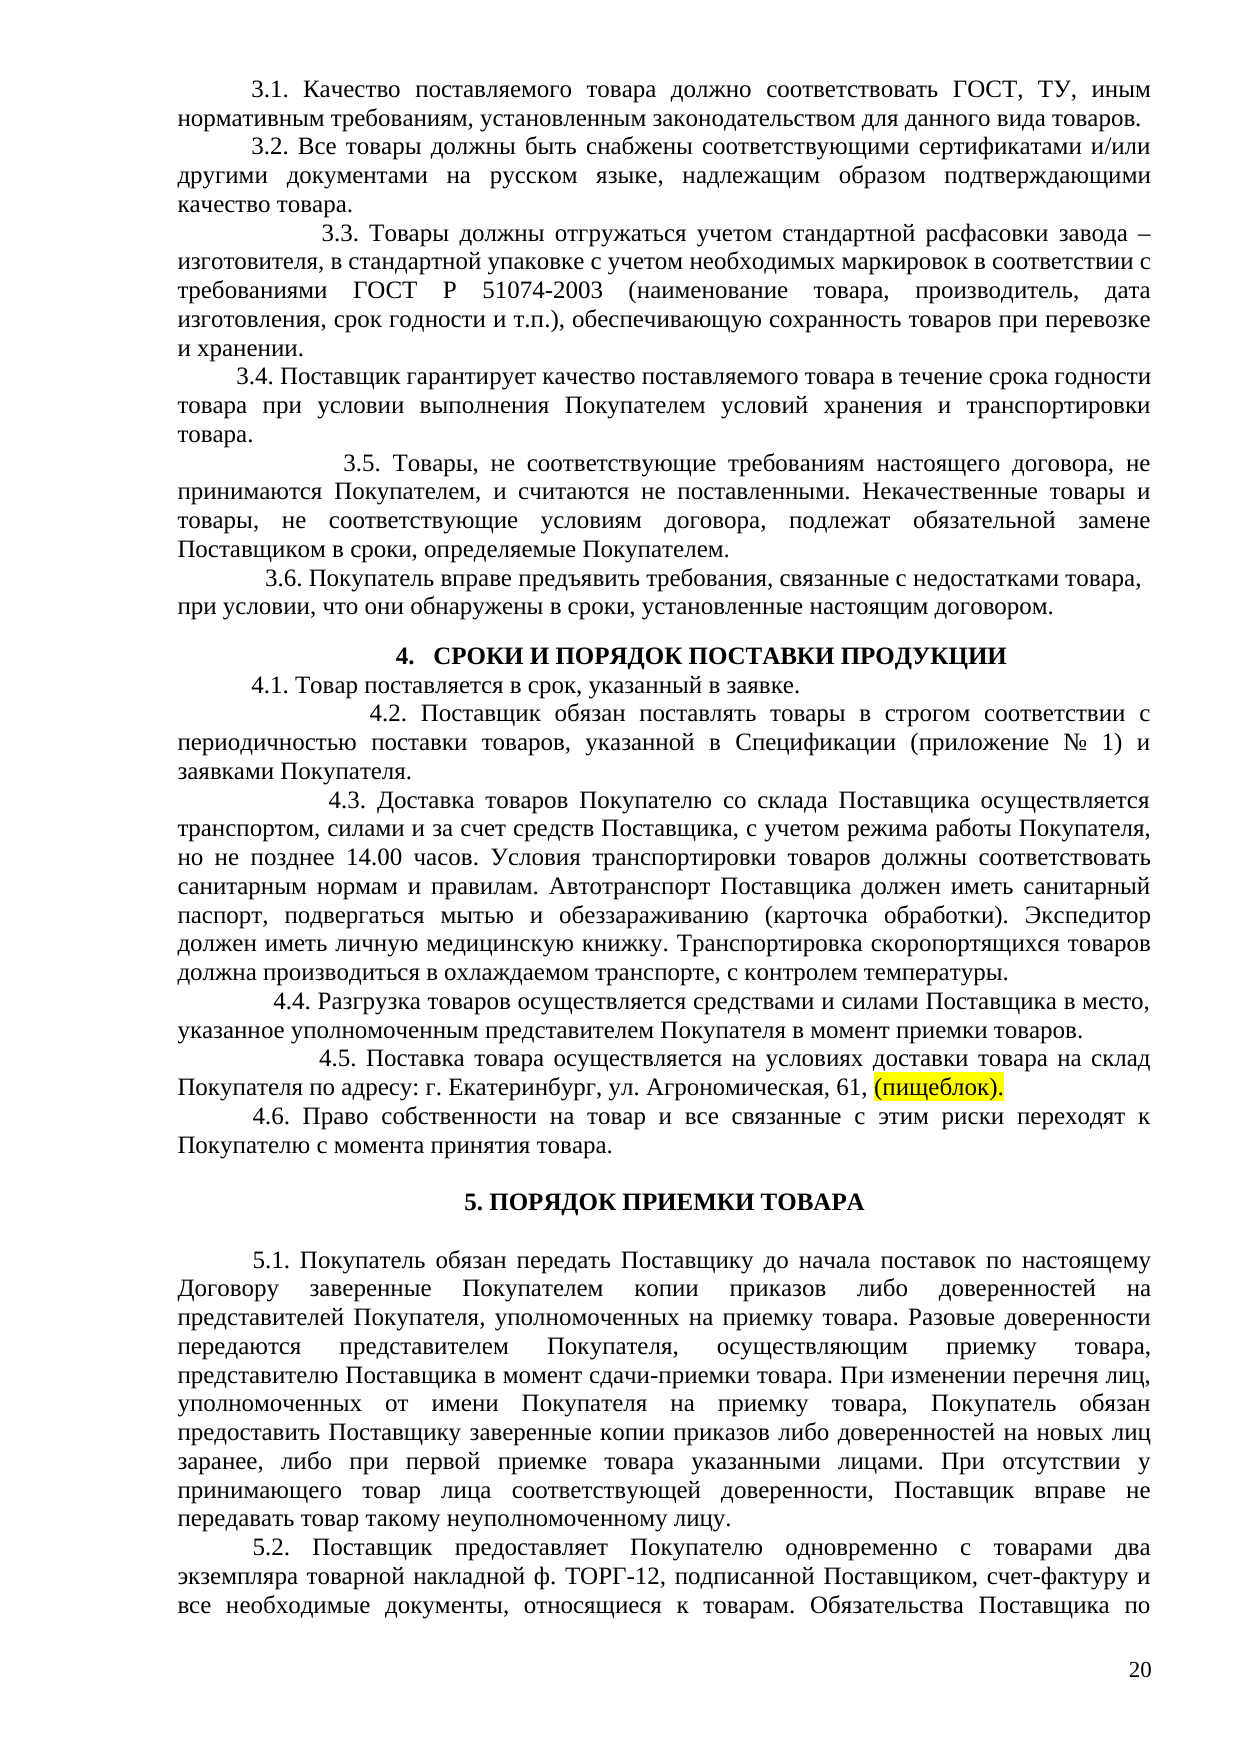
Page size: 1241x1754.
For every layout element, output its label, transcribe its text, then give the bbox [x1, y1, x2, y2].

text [177, 1532, 1152, 1618]
subtitle 3.4. Поставщик гарантирует качество поставляемого товара в течение срока годности товара при условии выполнения Покупателем условий хранения и транспортировки товара. [177, 361, 1152, 448]
text 4.2. Поставщик обязан поставлять товары в строгом соответствии с периодичностью поставки товаров, указанной в Спецификации (приложение № 1) и заявками Покупателя. [177, 698, 1152, 785]
subtitle СРОКИ И ПОРЯДОК ПОСТАВКИ ПРОДУКЦИИ [251, 641, 1152, 670]
text 5. ПОРЯДОК ПРИЕМКИ ТОВАРА [177, 1187, 1152, 1216]
text 4.6. Право собственности на товар и все связанные с этим риски переходят к Покупателю с момента принятия товара. [177, 1101, 1152, 1158]
text 3.6. Покупатель вправе предъявить требования, связанные с недостатками товара, при условии, что они обнаружены в сроки, установленные настоящим договором. [177, 563, 1152, 620]
text 4.4. Разгрузка товаров осуществляется средствами и силами Поставщика в место, указанное уполномоченным представителем Покупателя в момент приемки товаров. [177, 986, 1152, 1043]
text 4.5. Поставка товара осуществляется на условиях доставки товара на склад Покупателя по адресу: г. Екатеринбург, ул. Агрономическая, 61, (пищеблок). [177, 1043, 1152, 1101]
text 5.1. Покупатель обязан передать Поставщику до начала поставок по настоящему Договору заверенные Покупателем копии приказов либо доверенностей на представителей Покупателя, уполномоченных на приемку товара. Разовые доверенности передаются представителем Покупателя, осуществляющим приемку товара, представителю Поставщика в момент сдачи-приемки товара. При изменении перечня лиц, уполномоченных от имени Покупателя на приемку товара, Покупатель обязан предоставить Поставщику заверенные копии приказов либо доверенностей на новых лиц заранее, либо при первой приемке товара указанными лицами. При отсутствии у принимающего товар лица соответствующей доверенности, Поставщик вправе не передавать товар такому неуполномоченному лицу. [177, 1245, 1152, 1532]
text 3.5. Товары, не соответствующие требованиям настоящего договора, не принимаются Покупателем, и считаются не поставленными. Некачественные товары и товары, не соответствующие условиям договора, подлежат обязательной замене Поставщиком в сроки, определяемые Покупателем. [177, 448, 1152, 563]
text 3.2. Все товары должны быть снабжены соответствующими сертификатами и/или другими документами на русском языке, надлежащим образом подтверждающими качество товара. [177, 131, 1152, 218]
text 4.1. Товар поставляется в срок, указанный в заявке. [177, 670, 1152, 698]
text 4.3. Доставка товаров Покупателю со склада Поставщика осуществляется транспортом, силами и за счет средств Поставщика, с учетом режима работы Покупателя, но не позднее 14.00 часов. Условия транспортировки товаров должны соответствовать санитарным нормам и правилам. Автотранспорт Поставщика должен иметь санитарный паспорт, подвергаться мытью и обеззараживанию (карточка обработки). Экспедитор должен иметь личную медицинскую книжку. Транспортировка скоропортящихся товаров должна производиться в охлаждаемом транспорте, с контролем температуры. [177, 785, 1152, 986]
text 3.3. Товары должны отгружаться учетом стандартной расфасовки завода – изготовителя, в стандартной упаковке с учетом необходимых маркировок в соответствии с требованиями ГОСТ Р 51074-2003 (наименование товара, производитель, дата изготовления, срок годности и т.п.), обеспечивающую сохранность товаров при перевозке и хранении. [177, 218, 1152, 361]
text 3.1. Качество поставляемого товара должно соответствовать ГОСТ, ТУ, иным нормативным требованиям, установленным законодательством для данного вида товаров. [177, 74, 1152, 131]
